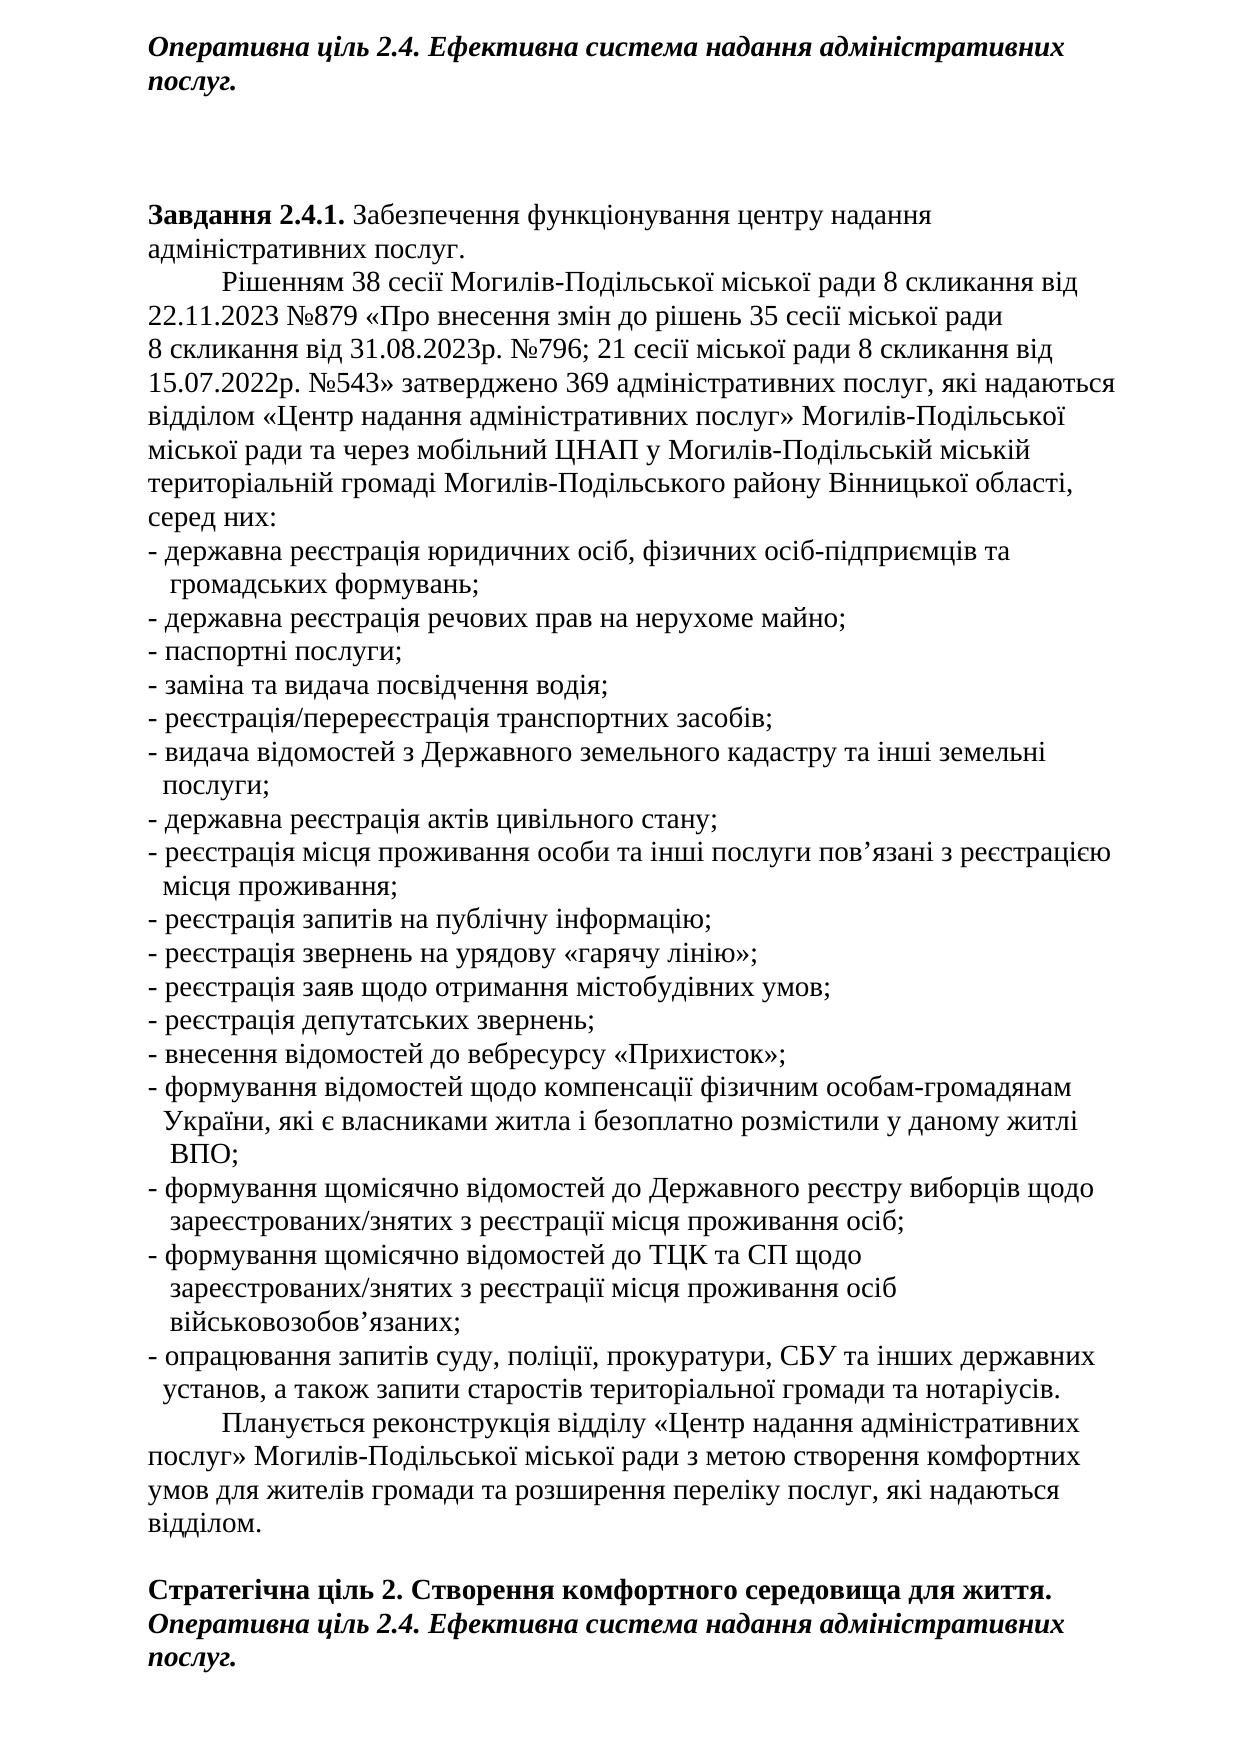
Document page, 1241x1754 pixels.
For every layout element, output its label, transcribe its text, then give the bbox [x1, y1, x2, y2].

text місця проживання; [148, 868, 1137, 902]
text - заміна та видача посвідчення водія; [148, 667, 1137, 700]
text Стратегічна ціль 2. Створення комфортного середовища для життя. [148, 1572, 1137, 1606]
text Оперативна ціль 2.4. Ефективна система надання адміністративних послуг. [148, 1606, 1137, 1673]
text - реєстрація/перереєстрація транспортних засобів; [148, 700, 1137, 734]
text 8 скликання від 31.08.2023р. №796; 21 сесії міської ради 8 скликання від 15.07.2022р. №543» затверджено 369 адміністративних послуг, які надаються відділом «Центр надання адміністративних послуг» Могилів-Подільської міської ради та через мобільний ЦНАП у Могилів-Подільській міській територіальній громаді Могилів-Подільського району Вінницької області, серед них: [148, 331, 1137, 533]
text зареєстрованих/знятих з реєстрації місця проживання осіб; [148, 1203, 1137, 1237]
text - реєстрація депутатських звернень; [148, 1002, 1137, 1036]
text Оперативна ціль 2.4. Ефективна система надання адміністративних послуг. [148, 29, 1137, 97]
text - паспортні послуги; [148, 633, 1137, 667]
text - реєстрація місця проживання особи та інші послуги пов’язані з реєстрацією [148, 834, 1137, 868]
text Планується реконструкція відділу «Центр надання адміністративних послуг» Могилів-Подільської міської ради з метою створення комфортних умов для жителів громади та розширення переліку послуг, які надаються відділом. [148, 1405, 1137, 1539]
text - формування щомісячно відомостей до Державного реєстру виборців щодо [148, 1170, 1137, 1203]
text Рішенням 38 сесії Могилів-Подільської міської ради 8 скликання від 22.11.2023 №879 «Про внесення змін до рішень 35 сесії міської ради [148, 264, 1137, 331]
text - формування щомісячно відомостей до ТЦК та СП щодо [148, 1237, 1137, 1271]
text - видача відомостей з Державного земельного кадастру та інші земельні [148, 734, 1137, 767]
text військовозобов’язаних; [148, 1304, 1137, 1338]
text - реєстрація запитів на публічну інформацію; [148, 902, 1137, 935]
text - опрацювання запитів суду, поліції, прокуратури, СБУ та інших державних [148, 1338, 1137, 1371]
text громадських формувань; [148, 566, 1137, 600]
text ВПО; [148, 1136, 1137, 1170]
text - реєстрація заяв щодо отримання містобудівних умов; [148, 969, 1137, 1002]
text - формування відомостей щодо компенсації фізичним особам-громадянам [148, 1069, 1137, 1103]
text - реєстрація звернень на урядову «гарячу лінію»; [148, 935, 1137, 969]
text - внесення відомостей до вебресурсу «Прихисток»; [148, 1036, 1137, 1069]
text Завдання 2.4.1. Забезпечення функціонування центру надання адміністративних послуг. [148, 197, 1137, 264]
text - державна реєстрація речових прав на нерухоме майно; [148, 600, 1137, 633]
text послуги; [148, 767, 1137, 801]
text - державна реєстрація актів цивільного стану; [148, 801, 1137, 834]
text установ, а також запити старостів територіальної громади та нотаріусів. [148, 1371, 1137, 1405]
text України, які є власниками житла і безоплатно розмістили у даному житлі [148, 1103, 1137, 1136]
text зареєстрованих/знятих з реєстрації місця проживання осіб [148, 1271, 1137, 1304]
text - державна реєстрація юридичних осіб, фізичних осіб-підприємців та [148, 533, 1137, 566]
